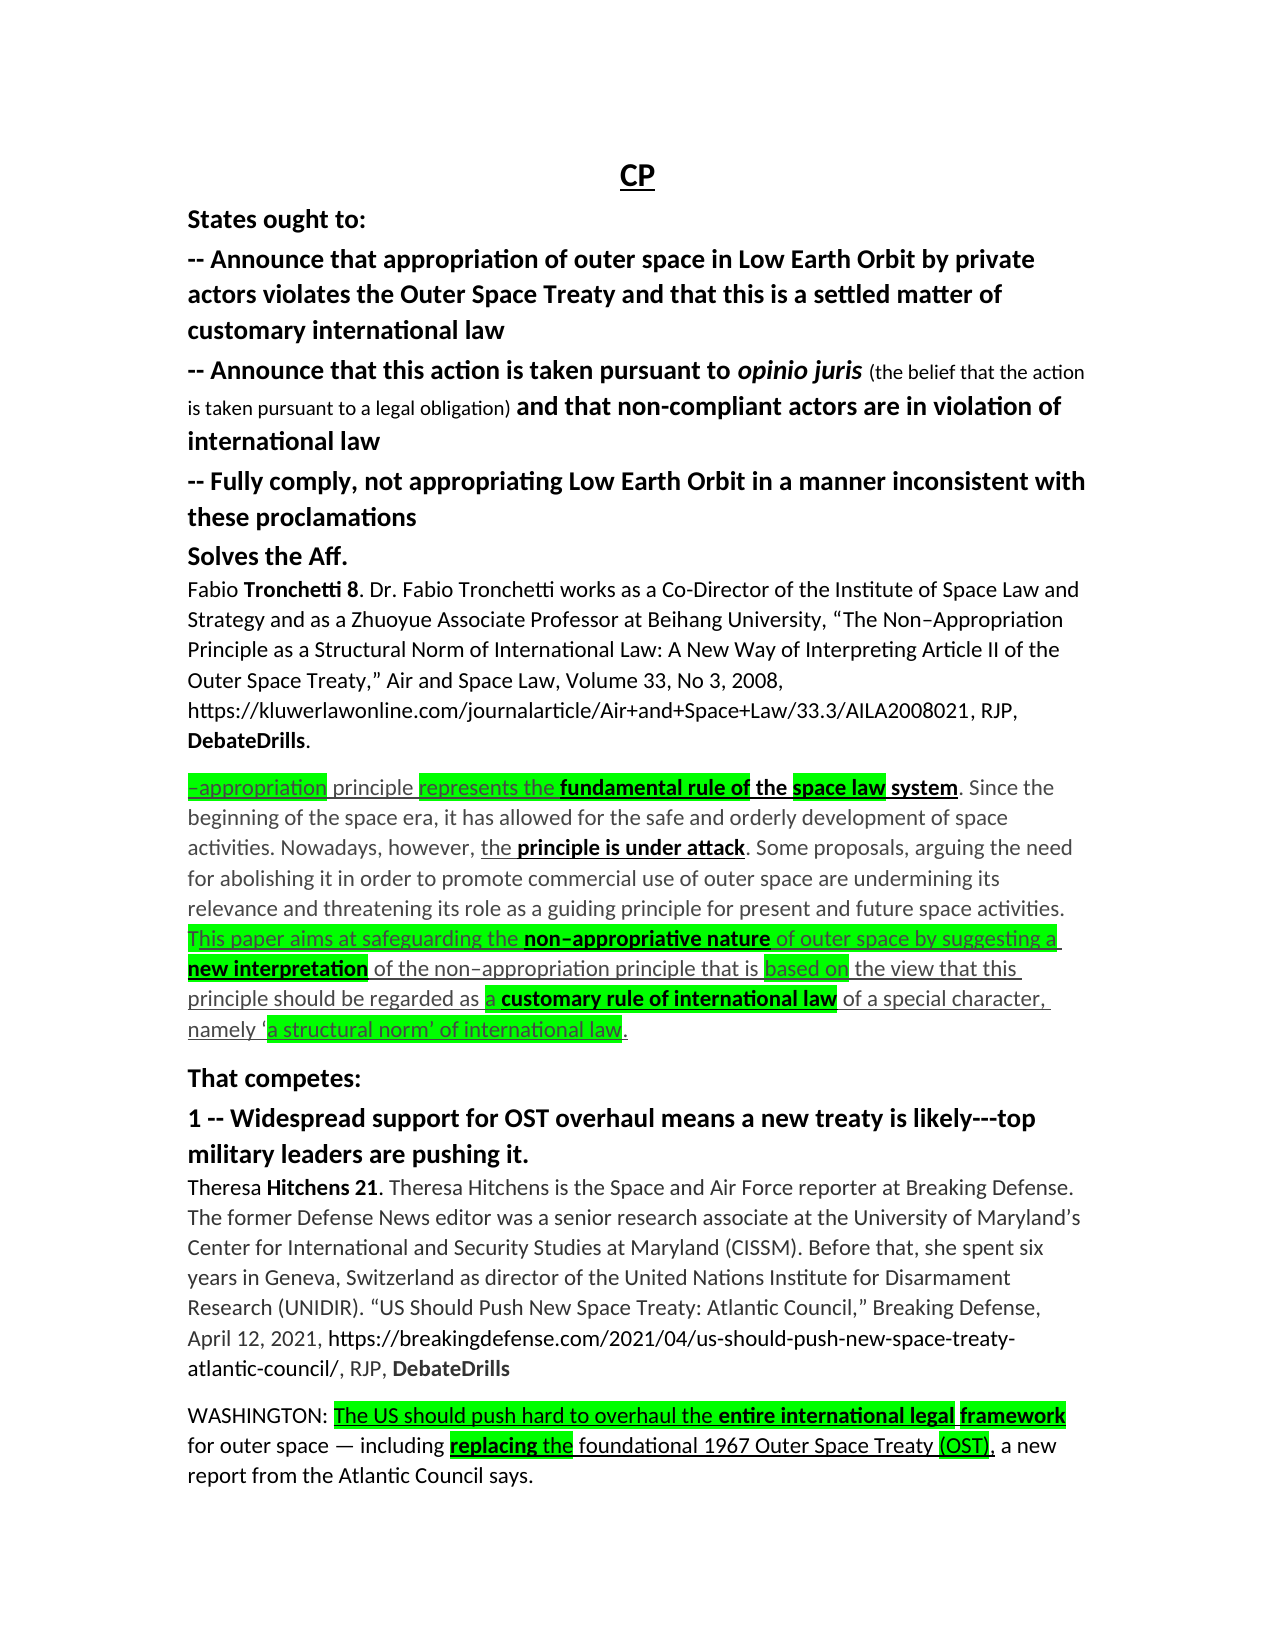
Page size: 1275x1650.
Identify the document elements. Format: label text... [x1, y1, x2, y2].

subtitle CP [187, 154, 1087, 195]
text –appropriation principle represents the fundamental rule of the space law system. Since the beginning of the space era, it has allowed for the safe and orderly development of space activities. Nowadays, however, the principle is under attack. Some proposals, arguing the need for abolishing it in order to promote commercial use of outer space are undermining its relevance and threatening its role as a guiding principle for present and future space activities. This paper aims at safeguarding the non–appropriative nature of outer space by suggesting a new interpretation of the non–appropriation principle that is based on the view that this principle should be regarded as a customary rule of international law of a special character, namely ‘a structural norm’ of international law. [187, 773, 1087, 1043]
subtitle States ought to: [187, 202, 1087, 235]
subtitle -- Announce that this action is taken pursuant to opinio juris (the belief that the action is taken pursuant to a legal obligation) and that non-compliant actors are in violation of international law [187, 353, 1087, 457]
subtitle Solves the Aff. [187, 539, 1087, 573]
text Theresa Hitchens 21. Theresa Hitchens is the Space and Air Force reporter at Breaking Defense. The former Defense News editor was a senior research associate at the University of Maryland’s Center for International and Security Studies at Maryland (CISSM). Before that, she spent six years in Geneva, Switzerland as director of the United Nations Institute for Disarmament Research (UNIDIR). “US Should Push New Space Treaty: Atlantic Council,” Breaking Defense, April 12, 2021, https://breakingdefense.com/2021/04/us-should-push-new-space-treaty-atlantic-council/, RJP, DebateDrills [187, 1173, 1087, 1382]
subtitle -- Announce that appropriation of outer space in Low Earth Orbit by private actors violates the Outer Space Treaty and that this is a settled matter of customary international law [187, 242, 1087, 346]
subtitle -- Fully comply, not appropriating Low Earth Orbit in a manner inconsistent with these proclamations [187, 464, 1087, 533]
text WASHINGTON: The US should push hard to overhaul the entire international legal framework for outer space — including replacing the foundational 1967 Outer Space Treaty (OST), a new report from the Atlantic Council says. [187, 1401, 1087, 1489]
subtitle That competes: [187, 1062, 1087, 1095]
text Fabio Tronchetti 8. Dr. Fabio Tronchetti works as a Co-Director of the Institute of Space Law and Strategy and as a Zhuoyue Associate Professor at Beihang University, “The Non–Appropriation Principle as a Structural Norm of International Law: A New Way of Interpreting Article II of the Outer Space Treaty,” Air and Space Law, Volume 33, No 3, 2008, https://kluwerlawonline.com/journalarticle/Air+and+Space+Law/33.3/AILA2008021, RJP, DebateDrills. [187, 575, 1087, 754]
subtitle 1 -- Widespread support for OST overhaul means a new treaty is likely---top military leaders are pushing it. [187, 1101, 1087, 1170]
